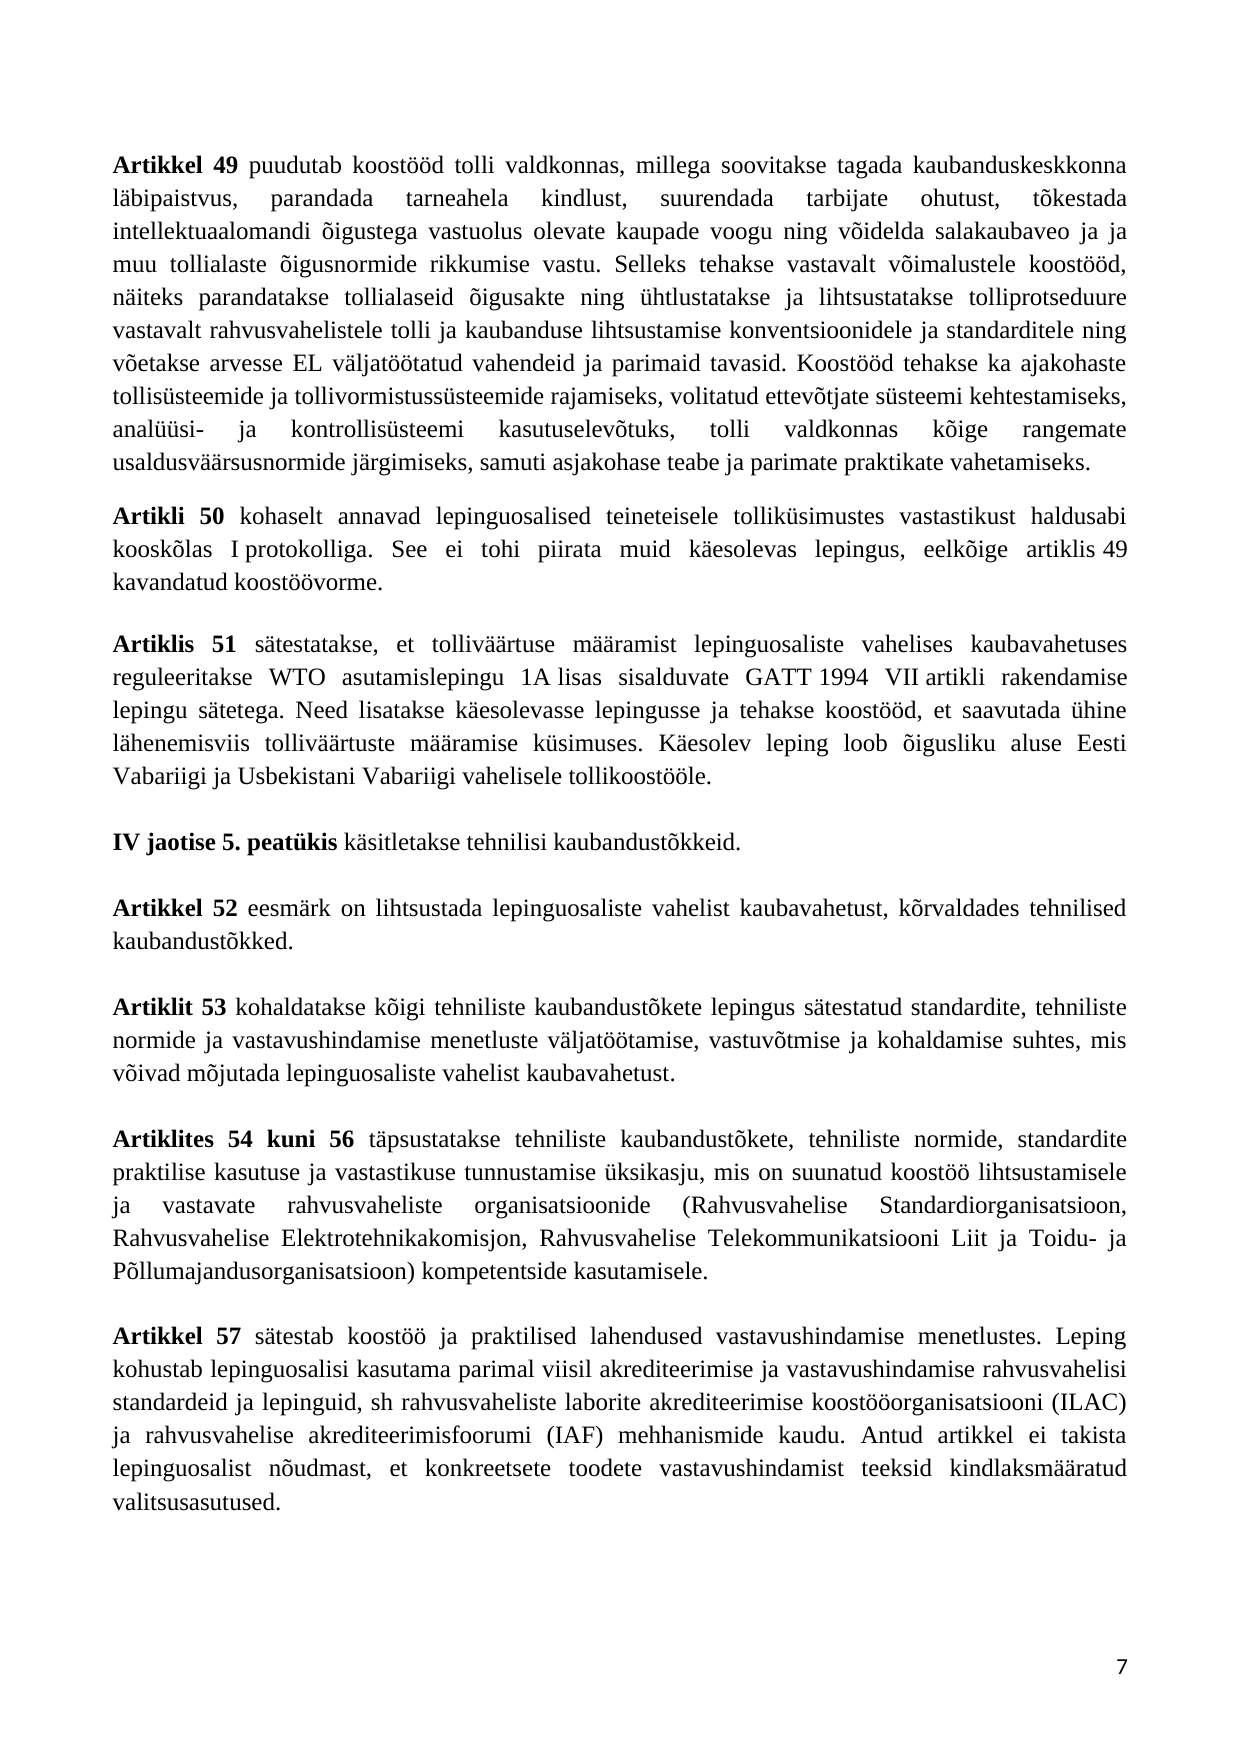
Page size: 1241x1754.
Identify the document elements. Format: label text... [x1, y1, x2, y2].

text Artiklit 53 kohaldatakse kõigi tehniliste kaubandustõkete lepingus sätestatud standardite, tehniliste normide ja vastavushindamise menetluste väljatöötamise, vastuvõtmise ja kohaldamise suhtes, mis võivad mõjutada lepinguosaliste vahelist kaubavahetust. [112, 992, 1128, 1087]
text Artikkel 52 eesmärk on lihtsustada lepinguosaliste vahelist kaubavahetust, kõrvaldades tehnilised kaubandustõkked. [112, 893, 1128, 955]
text Artiklis 51 sätestatakse, et tolliväärtuse määramist lepinguosaliste vahelises kaubavahetuses reguleeritakse WTO asutamislepingu 1A lisas sisalduvate GATT 1994 VII artikli rakendamise lepingu sätetega. Need lisatakse käesolevasse lepingusse ja tehakse koostööd, et saavutada ühine lähenemisviis tolliväärtuste määramise küsimuses. Käesolev leping loob õigusliku aluse Eesti Vabariigi ja Usbekistani Vabariigi vahelisele tollikoostööle. [112, 629, 1128, 790]
text Artikkel 57 sätestab koostöö ja praktilised lahendused vastavushindamise menetlustes. Leping kohustab lepinguosalisi kasutama parimal viisil akrediteerimise ja vastavushindamise rahvusvahelisi standardeid ja lepinguid, sh rahvusvaheliste laborite akrediteerimise koostööorganisatsiooni (ILAC) ja rahvusvahelise akrediteerimisfoorumi (IAF) mehhanismide kaudu. Antud artikkel ei takista lepinguosalist nõudmast, et konkreetsete toodete vastavushindamist teeksid kindlaksmääratud valitsusasutused. [112, 1321, 1128, 1515]
text IV jaotise 5. peatükis käsitletakse tehnilisi kaubandustõkkeid. [112, 827, 1128, 856]
text Artikli 50 kohaselt annavad lepinguosalised teineteisele tolliküsimustes vastastikust haldusabi kooskõlas I protokolliga. See ei tohi piirata muid käesolevas lepingus, eelkõige artiklis 49 kavandatud koostöövorme. [112, 501, 1128, 596]
text Artiklites 54 kuni 56 täpsustatakse tehniliste kaubandustõkete, tehniliste normide, standardite praktilise kasutuse ja vastastikuse tunnustamise üksikasju, mis on suunatud koostöö lihtsustamisele ja vastavate rahvusvaheliste organisatsioonide (Rahvusvahelise Standardiorganisatsioon, Rahvusvahelise Elektrotehnikakomisjon, Rahvusvahelise Telekommunikatsiooni Liit ja Toidu- ja Põllumajandusorganisatsioon) kompetentside kasutamisele. [112, 1124, 1128, 1285]
text Artikkel 49 puudutab koostööd tolli valdkonnas, millega soovitakse tagada kaubanduskeskkonna läbipaistvus, parandada tarneahela kindlust, suurendada tarbijate ohutust, tõkestada intellektuaalomandi õigustega vastuolus olevate kaupade voogu ning võidelda salakaubaveo ja ja muu tollialaste õigusnormide rikkumise vastu. Selleks tehakse vastavalt võimalustele koostööd, näiteks parandatakse tollialaseid õigusakte ning ühtlustatakse ja lihtsustatakse tolliprotseduure vastavalt rahvusvahelistele tolli ja kaubanduse lihtsustamise konventsioonidele ja standarditele ning võetakse arvesse EL väljatöötatud vahendeid ja parimaid tavasid. Koostööd tehakse ka ajakohaste tollisüsteemide ja tollivormistussüsteemide rajamiseks, volitatud ettevõtjate süsteemi kehtestamiseks, analüüsi- ja kontrollisüsteemi kasutuselevõtuks, tolli valdkonnas kõige rangemate usaldusväärsusnormide järgimiseks, samuti asjakohase teabe ja parimate praktikate vahetamiseks. [112, 150, 1128, 476]
